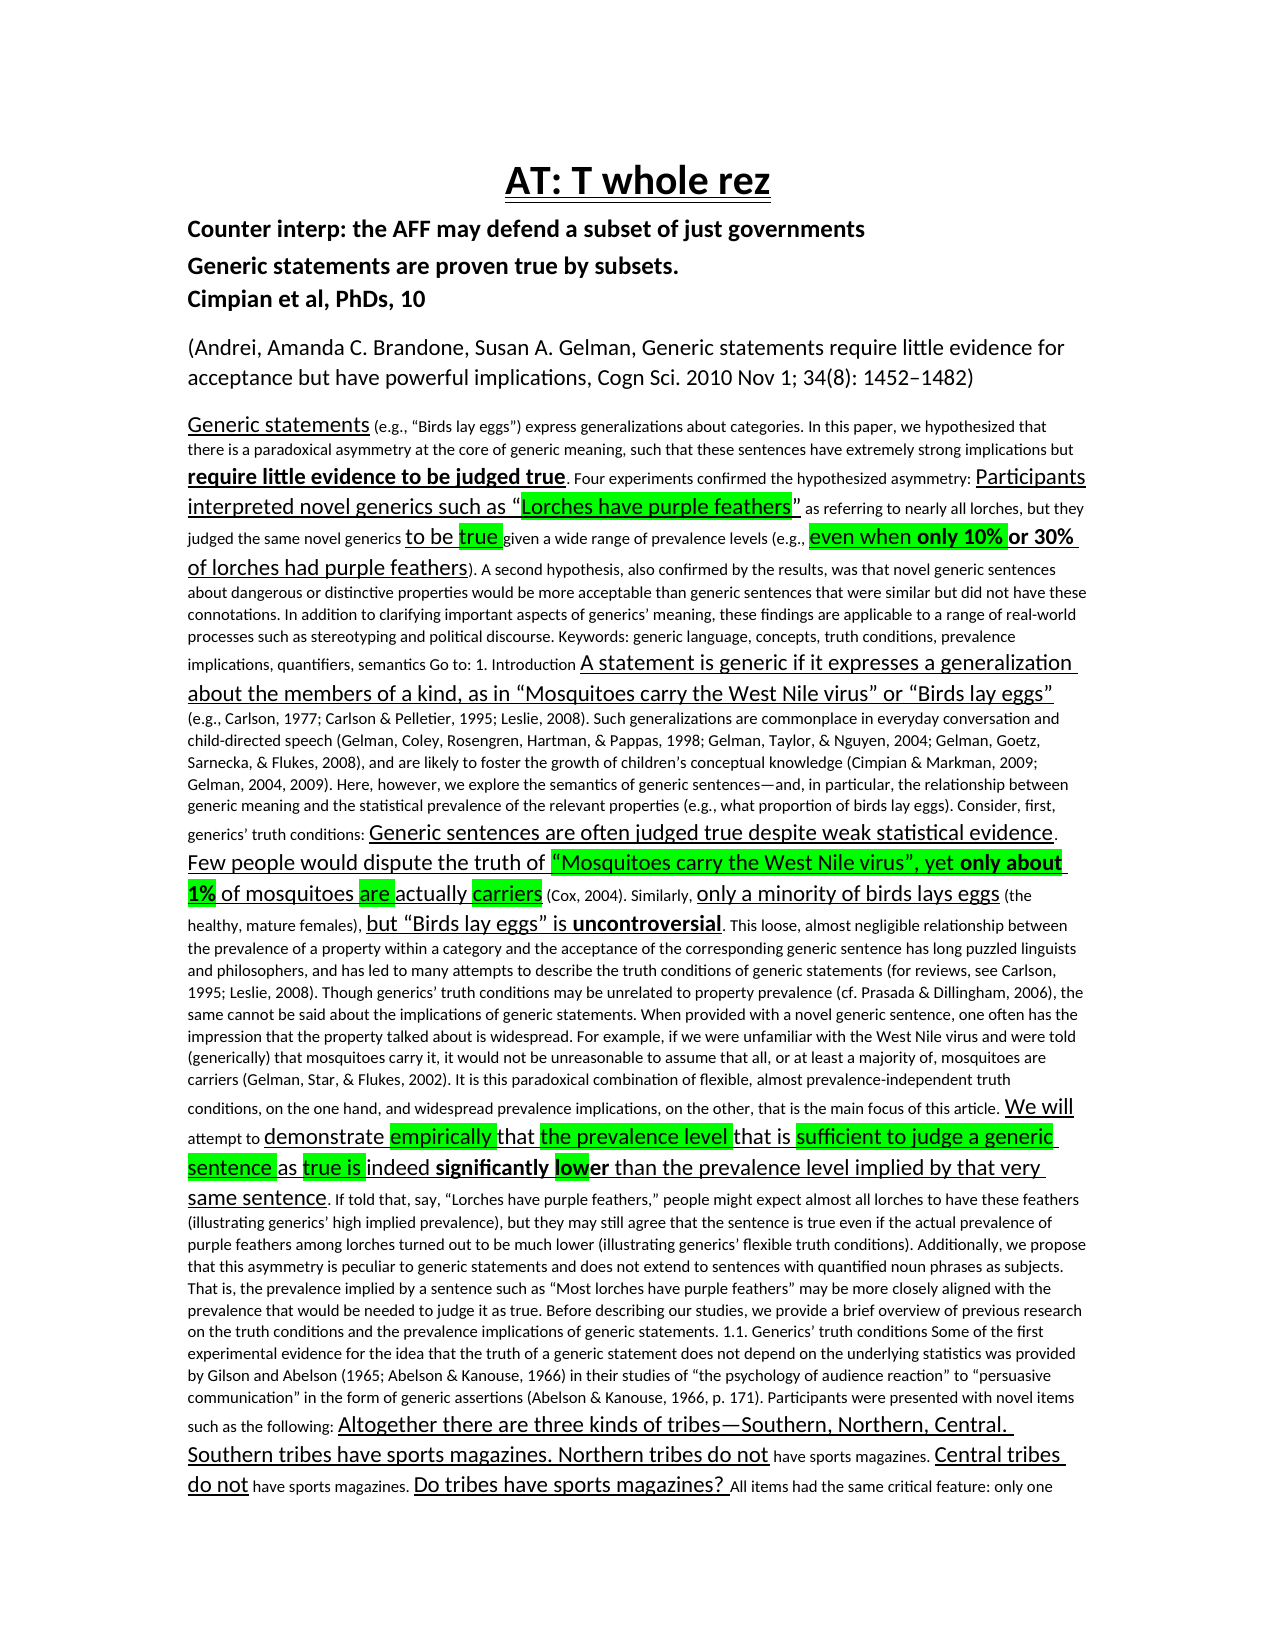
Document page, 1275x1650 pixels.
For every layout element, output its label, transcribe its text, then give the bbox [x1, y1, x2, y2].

subtitle Generic statements are proven true by subsets. [187, 250, 1087, 281]
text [187, 410, 1087, 1498]
text Cimpian et al, PhDs, 10 [187, 283, 1087, 314]
text (Andrei, Amanda C. Brandone, Susan A. Gelman, Generic statements require little evidence for acceptance but have powerful implications, Cogn Sci. 2010 Nov 1; 34(8): 1452–1482) [187, 333, 1087, 391]
subtitle Counter interp: the AFF may defend a subset of just governments [187, 213, 1087, 244]
subtitle AT: T whole rez [187, 154, 1087, 205]
